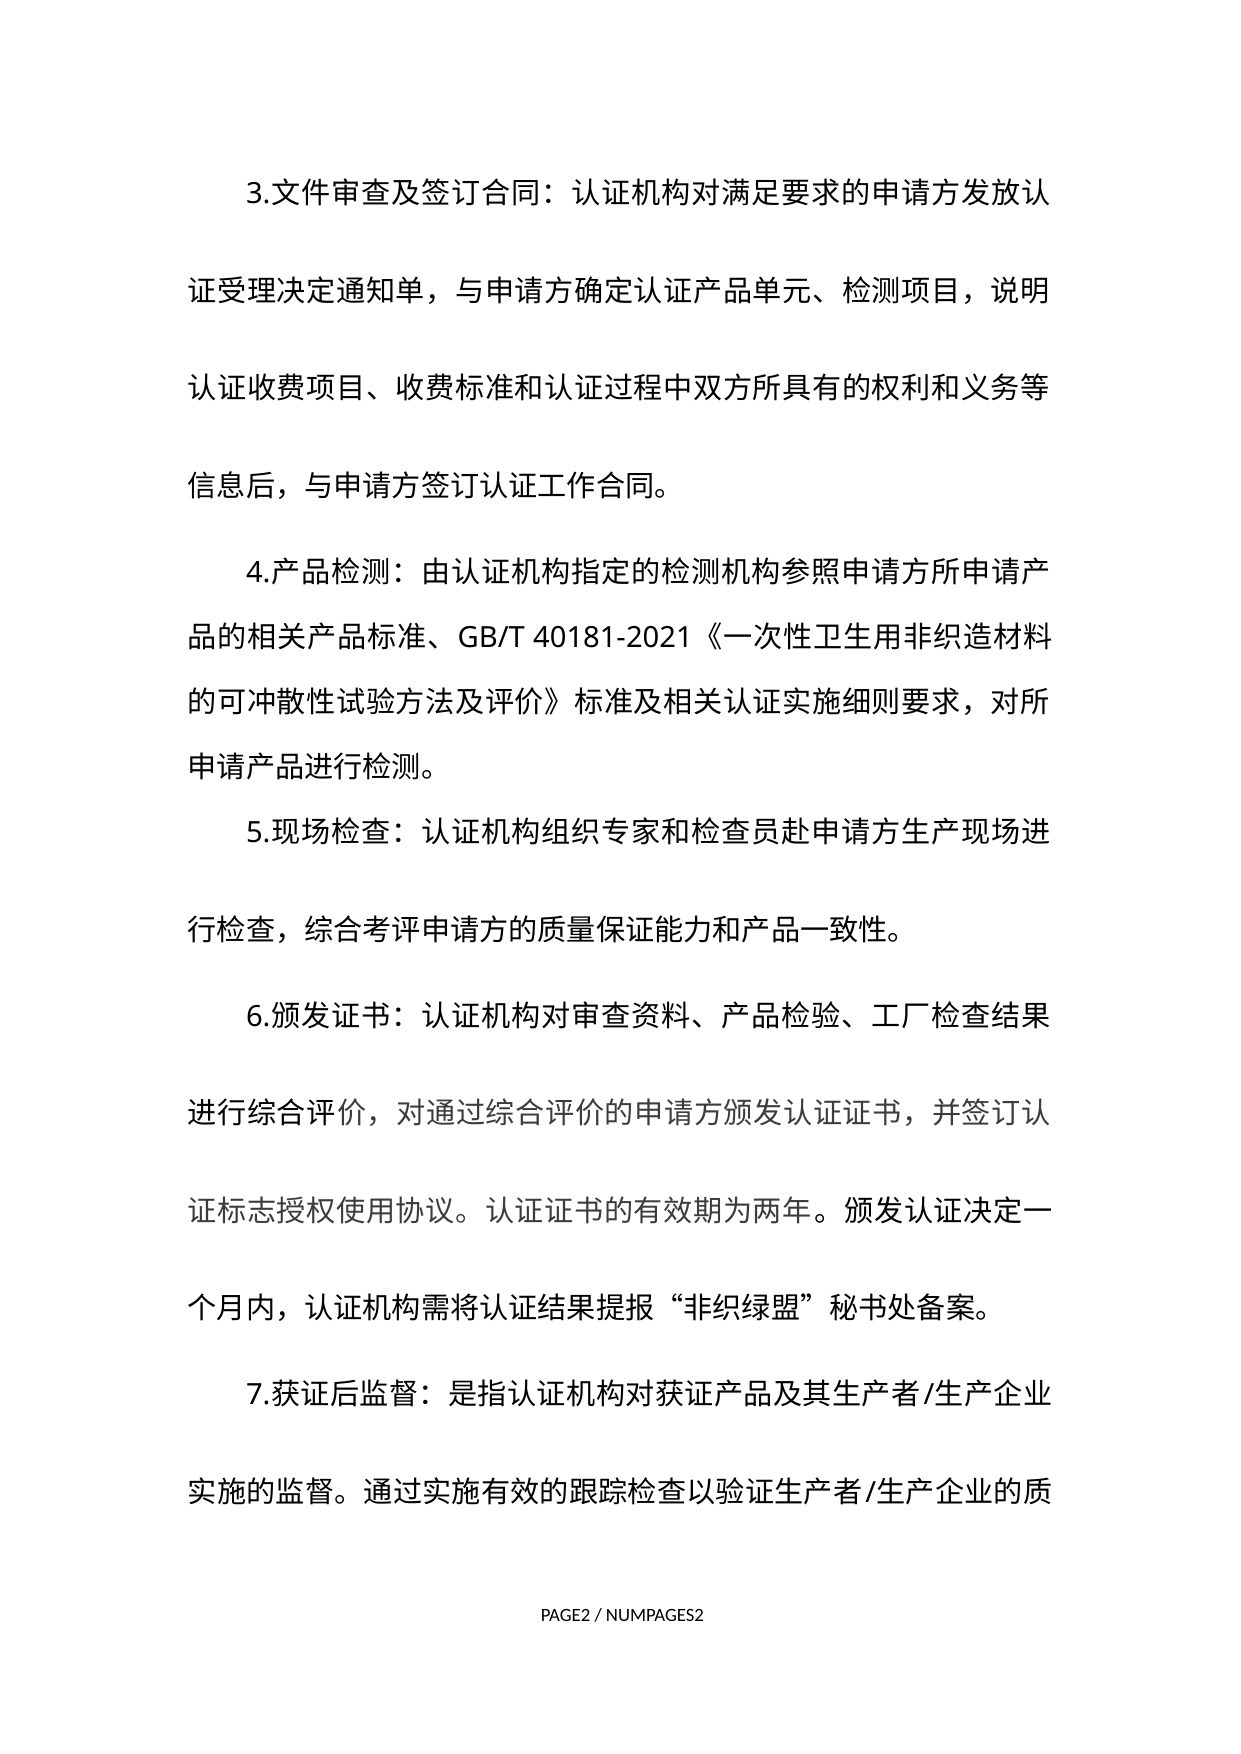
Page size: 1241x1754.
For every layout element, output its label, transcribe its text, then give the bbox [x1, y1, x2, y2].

text 4.产品检测：由认证机构指定的检测机构参照申请方所申请产品的相关产品标准、GB/T 40181-2021《一次性卫生用非织造材料的可冲散性试验方法及评价》标准及相关认证实施细则要求，对所申请产品进行检测。 [187, 537, 1053, 797]
text 5.现场检查：认证机构组织专家和检查员赴申请方生产现场进行检查，综合考评申请方的质量保证能力和产品一致性。 [187, 797, 1053, 960]
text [187, 1359, 1053, 1522]
text 6.颁发证书：认证机构对审查资料、产品检验、工厂检查结果进行综合评价，对通过综合评价的申请方颁发认证证书，并签订认证标志授权使用协议。认证证书的有效期为两年。颁发认证决定一个月内，认证机构需将认证结果提报“非织绿盟”秘书处备案。 [187, 981, 1053, 1338]
text 3.文件审查及签订合同：认证机构对满足要求的申请方发放认证受理决定通知单，与申请方确定认证产品单元、检测项目，说明认证收费项目、收费标准和认证过程中双方所具有的权利和义务等信息后，与申请方签订认证工作合同。 [187, 158, 1053, 516]
